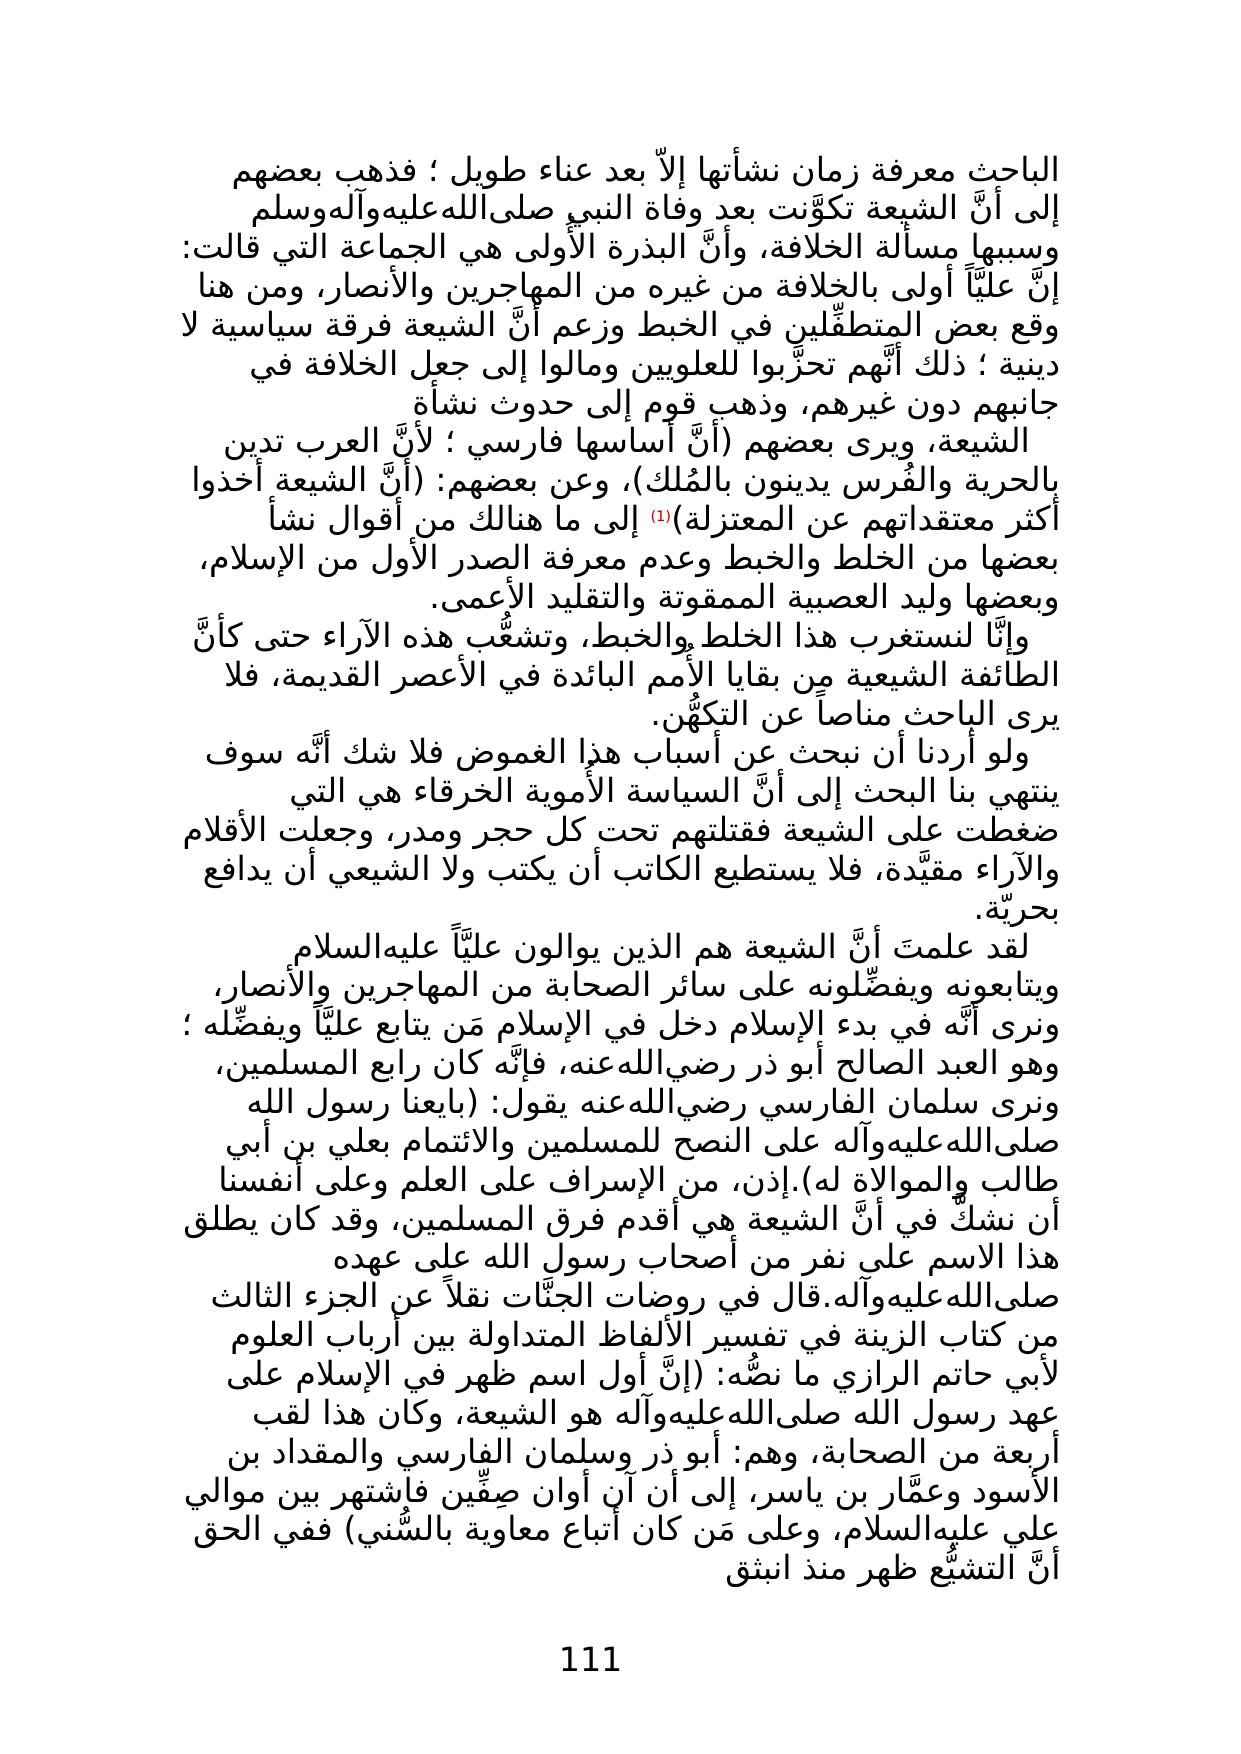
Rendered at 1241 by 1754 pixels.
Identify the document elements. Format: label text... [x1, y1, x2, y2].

text وإنَّا لنستغرب هذا الخلط والخبط، وتشعُّب هذه الآراء حتى كأنَّ الطائفة الشيعية من بقايا الأُمم البائدة في الأعصر القديمة، فلا يرى الباحث مناصاً عن التكهُّن. [180, 616, 1060, 733]
text الباحث معرفة زمان نشأتها إلاّ بعد عناء طويل ؛ فذهب بعضهم إلى أنَّ الشيعة تكوَّنت بعد وفاة النبي صلى‌الله‌عليه‌وآله‌وسلم وسببها مسألة الخلافة، وأنَّ البذرة الأُولى هي الجماعة التي قالت: إنَّ عليَّاً أولى بالخلافة من غيره من المهاجرين والأنصار، ومن هنا وقع بعض المتطفِّلين في الخبط وزعم أنَّ الشيعة فرقة سياسية لا دينية ؛ ذلك أنَّهم تحزَّبوا للعلويين ومالوا إلى جعل الخلافة في جانبهم دون غيرهم، وذهب قوم إلى حدوث نشأة [180, 150, 1060, 422]
text ولو أردنا أن نبحث عن أسباب هذا الغموض فلا شك أنَّه سوف ينتهي بنا البحث إلى أنَّ السياسة الأُموية الخرقاء هي التي ضغطت على الشيعة فقتلتهم تحت كل حجر ومدر، وجعلت الأقلام والآراء مقيَّدة، فلا يستطيع الكاتب أن يكتب ولا الشيعي أن يدافع بحريّة. [180, 733, 1060, 927]
text الشيعة، ويرى بعضهم (أنَّ أساسها فارسي ؛ لأنَّ العرب تدين بالحرية والفُرس يدينون بالمُلك)، وعن بعضهم: (أنَّ الشيعة أخذوا أكثر معتقداتهم عن المعتزلة)(1) إلى ما هنالك من أقوال نشأ بعضها من الخلط والخبط وعدم معرفة الصدر الأول من الإسلام، وبعضها وليد العصبية الممقوتة والتقليد الأعمى. [180, 422, 1060, 616]
text لقد علمتَ أنَّ الشيعة هم الذين يوالون عليَّاً عليه‌السلام ويتابعونه ويفضِّلونه على سائر الصحابة من المهاجرين والأنصار، ونرى أنَّه في بدء الإسلام دخل في الإسلام مَن يتابع عليَّاً ويفضِّله ؛ وهو العبد الصالح أبو ذر رضي‌الله‌عنه، فإنَّه كان رابع المسلمين، ونرى سلمان الفارسي رضي‌الله‌عنه يقول: (بايعنا رسول الله صلى‌الله‌عليه‌وآله على النصح للمسلمين والائتمام بعلي بن أبي طالب والموالاة له).إذن، من الإسراف على العلم وعلى أنفسنا أن نشكَّ في أنَّ الشيعة هي أقدم فرق المسلمين، وقد كان يطلق هذا الاسم على نفر من أصحاب رسول الله على عهده صلى‌الله‌عليه‌وآله.قال في روضات الجنَّات نقلاً عن الجزء الثالث من كتاب الزينة في تفسير الألفاظ المتداولة بين أرباب العلوم لأبي حاتم الرازي ما نصُّه: (إنَّ أول اسم ظهر في الإسلام على عهد رسول الله صلى‌الله‌عليه‌وآله هو الشيعة، وكان هذا لقب أربعة من الصحابة، وهم: أبو ذر وسلمان الفارسي والمقداد بن الأسود وعمَّار بن ياسر، إلى أن آن أوان صِفِّين فاشتهر بين موالي علي عليه‌السلام، وعلى مَن كان أتباع معاوية بالسُّني) ففي الحق أنَّ التشيُّع ظهر منذ انبثق [180, 927, 1060, 1588]
